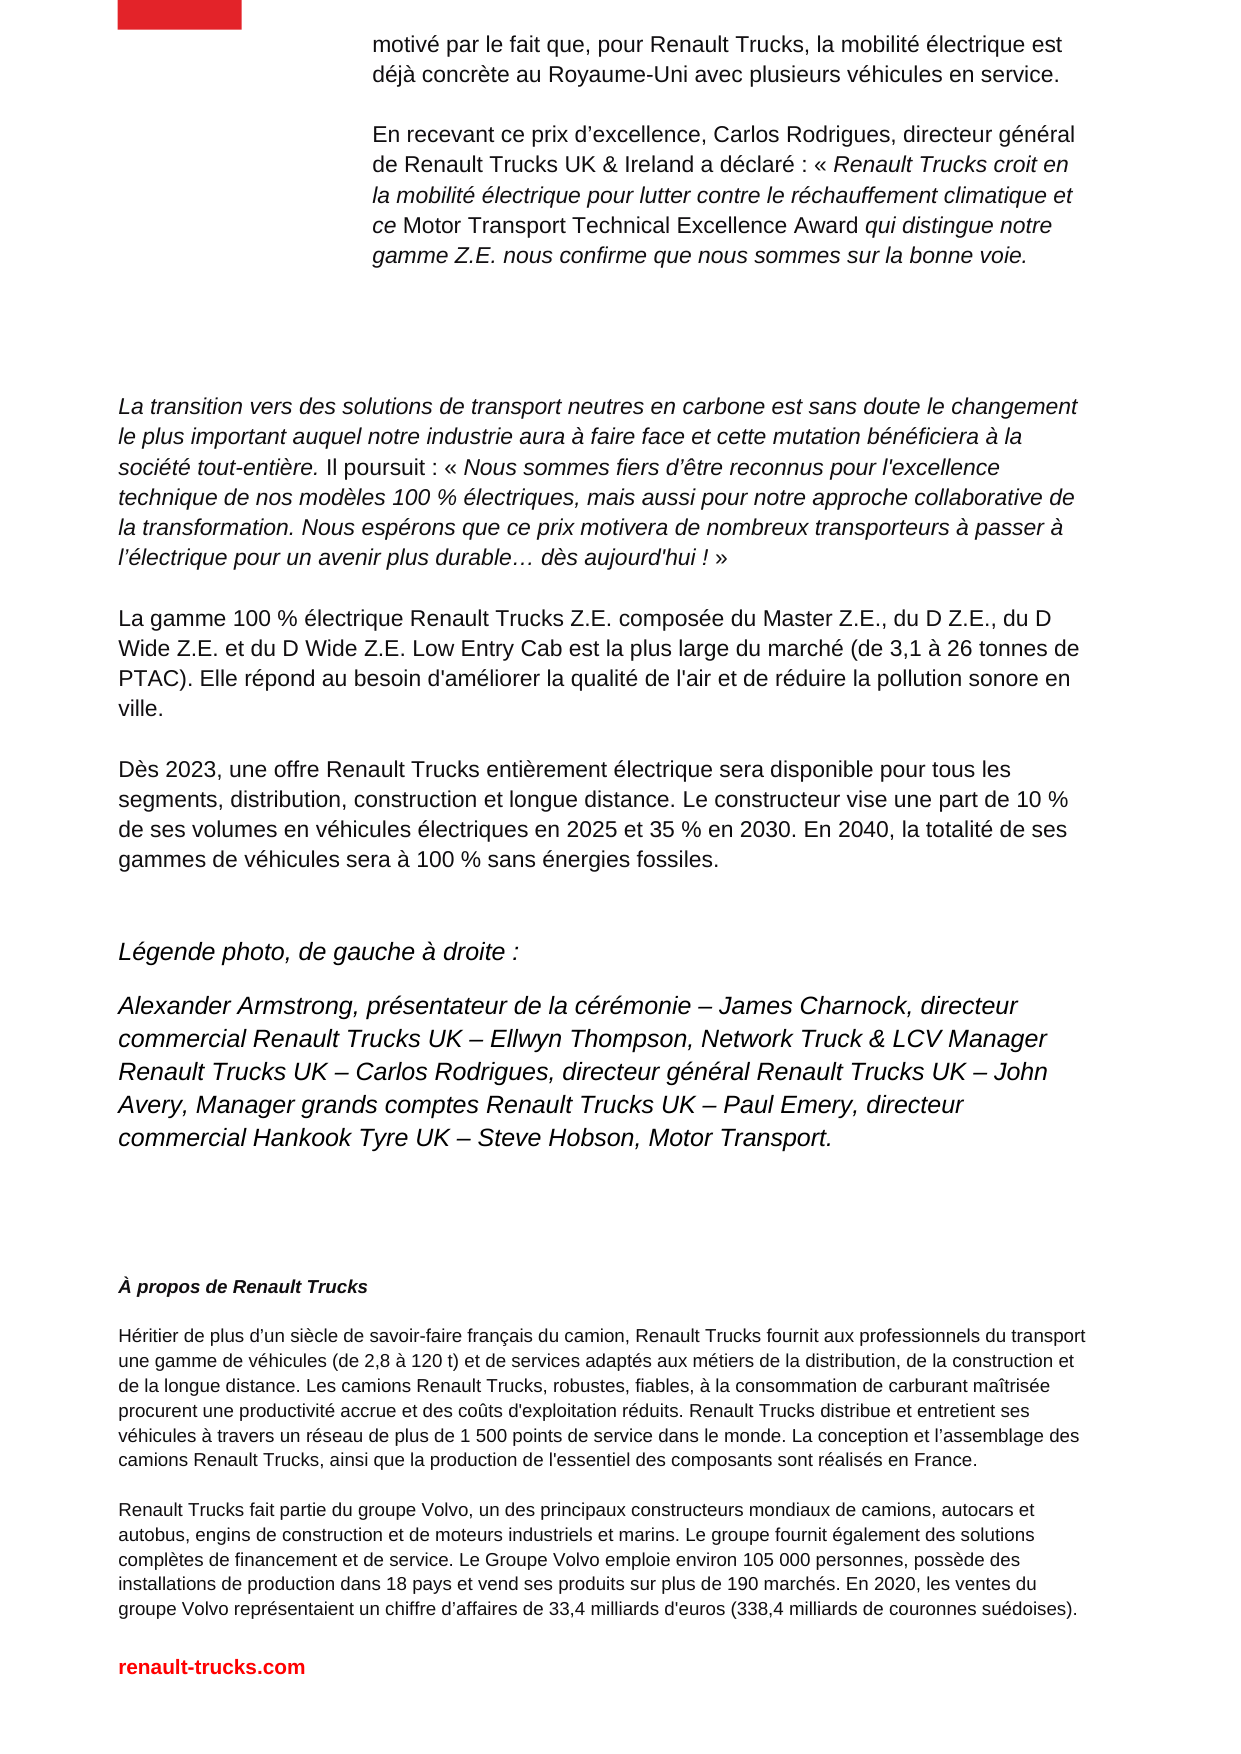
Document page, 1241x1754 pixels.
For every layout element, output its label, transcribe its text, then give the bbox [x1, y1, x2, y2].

text La gamme 100 % électrique Renault Trucks Z.E. composée du Master Z.E., du D Z.E., du D Wide Z.E. et du D Wide Z.E. Low Entry Cab est la plus large du marché (de 3,1 à 26 tonnes de PTAC). Elle répond au besoin d'améliorer la qualité de l'air et de réduire la pollution sonore en ville. [118, 604, 1093, 721]
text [372, 31, 1093, 87]
text Alexander Armstrong, présentateur de la cérémonie – James Charnock, directeur commercial Renault Trucks UK – Ellwyn Thompson, Network Truck & LCV Manager Renault Trucks UK – Carlos Rodrigues, directeur général Renault Trucks UK – John Avery, Manager grands comptes Renault Trucks UK – Paul Emery, directeur commercial Hankook Tyre UK – Steve Hobson, Motor Transport. [118, 991, 1093, 1151]
text En recevant ce prix d’excellence, Carlos Rodrigues, directeur général de Renault Trucks UK & Ireland a déclaré : « Renault Trucks croit en la mobilité électrique pour lutter contre le réchauffement climatique et ce Motor Transport Technical Excellence Award qui distingue notre gamme Z.E. nous confirme que nous sommes sur la bonne voie. [372, 121, 1093, 268]
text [118, 1499, 1093, 1619]
text Légende photo, de gauche à droite : [118, 937, 1093, 966]
text À propos de Renault Trucks [118, 1276, 1093, 1297]
text Dès 2023, une offre Renault Trucks entièrement électrique sera disponible pour tous les segments, distribution, construction et longue distance. Le constructeur vise une part de 10 % de ses volumes en véhicules électriques en 2025 et 35 % en 2030. En 2040, la totalité de ses gammes de véhicules sera à 100 % sans énergies fossiles. [118, 756, 1093, 872]
text La transition vers des solutions de transport neutres en carbone est sans doute le changement le plus important auquel notre industrie aura à faire face et cette mutation bénéficiera à la société tout-entière. Il poursuit : « Nous sommes fiers d’être reconnus pour l'excellence technique de nos modèles 100 % électriques, mais aussi pour notre approche collaborative de la transformation. Nous espérons que ce prix motivera de nombreux transporteurs à passer à l’électrique pour un avenir plus durable… dès aujourd'hui ! » [118, 393, 1093, 570]
text Héritier de plus d’un siècle de savoir-faire français du camion, Renault Trucks fournit aux professionnels du transport une gamme de véhicules (de 2,8 à 120 t) et de services adaptés aux métiers de la distribution, de la construction et de la longue distance. Les camions Renault Trucks, robustes, fiables, à la consommation de carburant maîtrisée procurent une productivité accrue et des coûts d'exploitation réduits. Renault Trucks distribue et entretient ses véhicules à travers un réseau de plus de 1 500 points de service dans le monde. La conception et l’assemblage des camions Renault Trucks, ainsi que la production de l'essentiel des composants sont réalisés en France. [118, 1325, 1093, 1471]
